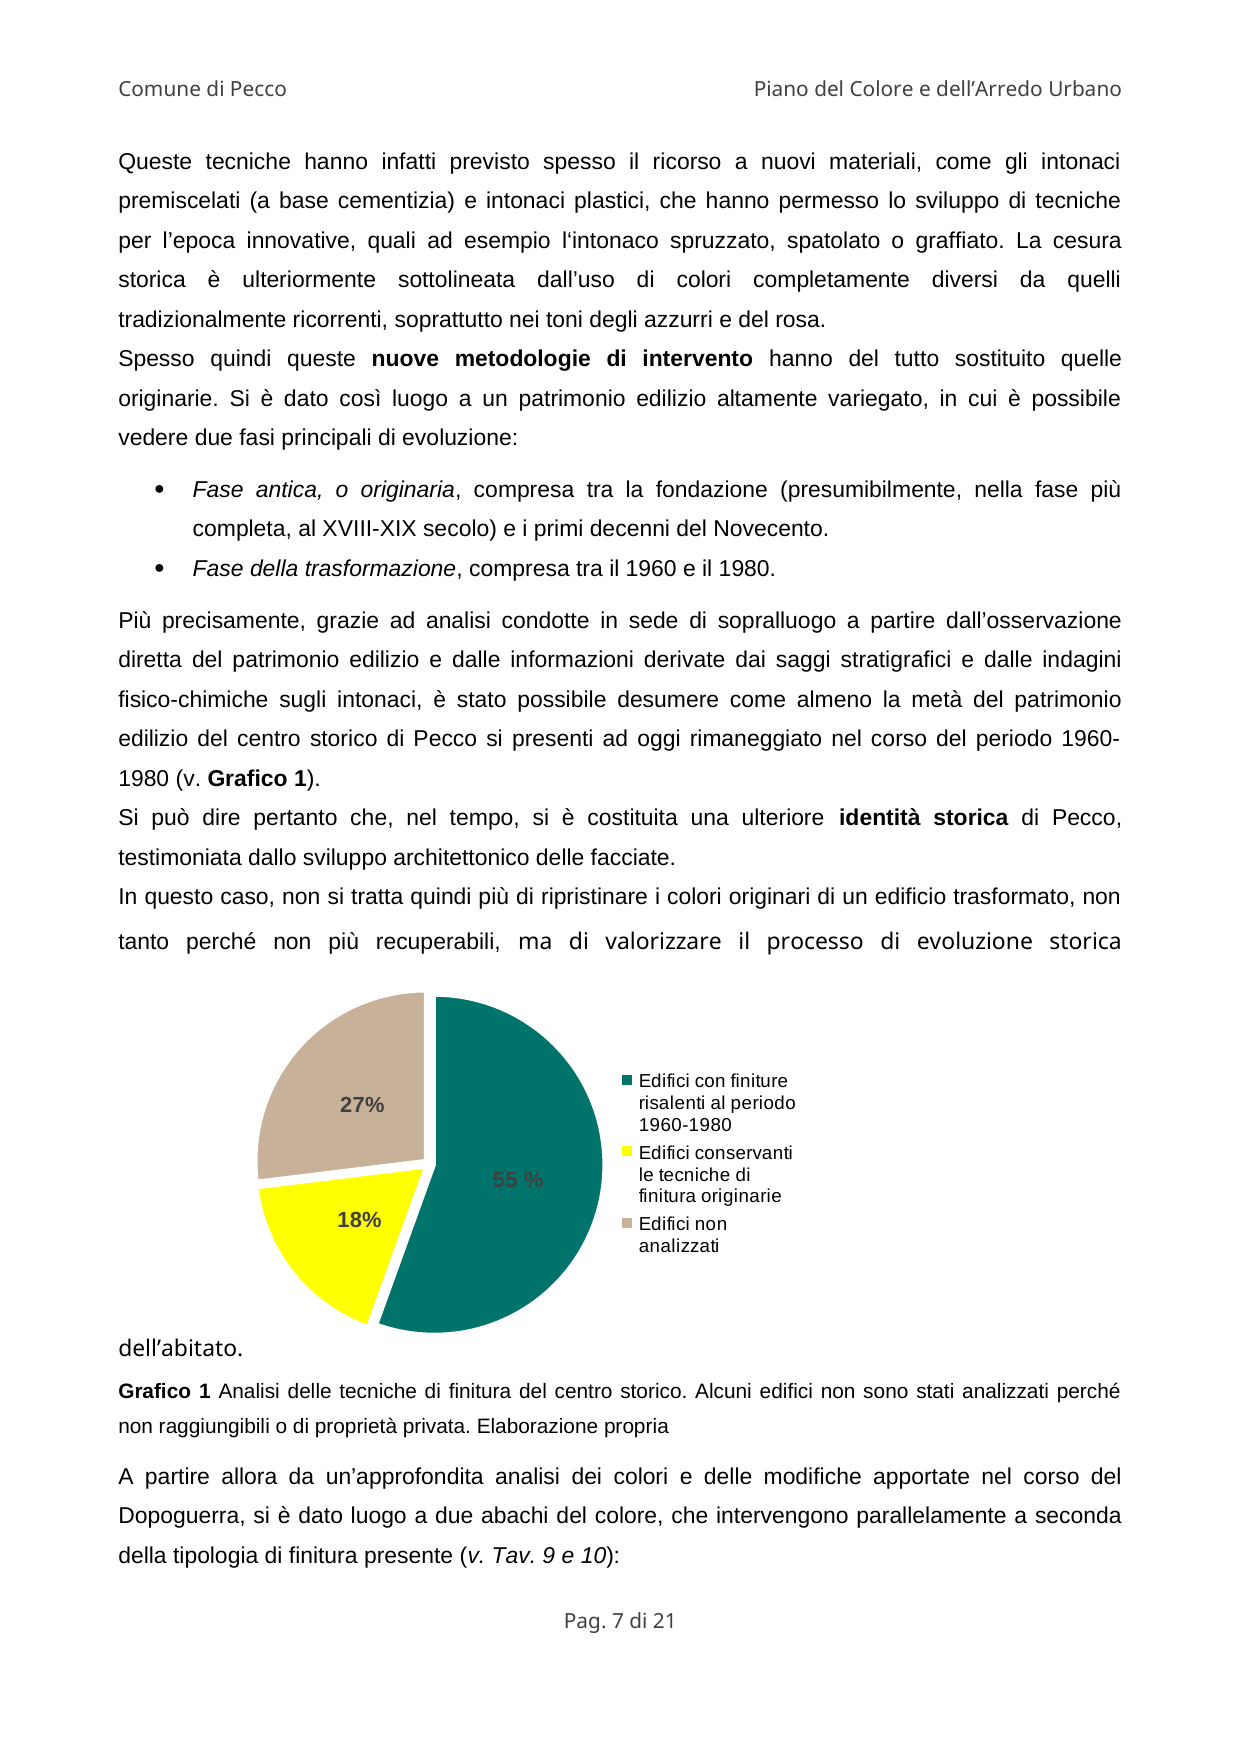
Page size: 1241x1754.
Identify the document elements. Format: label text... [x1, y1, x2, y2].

text In questo caso, non si tratta quindi più di ripristinare i colori originari di un edificio trasformato, non tanto perché non più recuperabili, ma di valorizzare il processo di evoluzione storica dell’abitato. [118, 883, 1122, 1363]
text Grafico 1 Analisi delle tecniche di finitura del centro storico. Alcuni edifici non sono stati analizzati perché non raggiungibili o di proprietà privata. Elaborazione propria [118, 1378, 1122, 1438]
text Queste tecniche hanno infatti previsto spesso il ricorso a nuovi materiali, come gli intonaci premiscelati (a base cementizia) e intonaci plastici, che hanno permesso lo sviluppo di tecniche per l’epoca innovative, quali ad esempio l‘intonaco spruzzato, spatolato o graffiato. La cesura storica è ulteriormente sottolineata dall’uso di colori completamente diversi da quelli tradizionalmente ricorrenti, soprattutto nei toni degli azzurri e del rosa. [118, 148, 1122, 332]
text A partire allora da un’approfondita analisi dei colori e delle modifiche apportate nel corso del Dopoguerra, si è dato luogo a due abachi del colore, che intervengono parallelamente a seconda della tipologia di finitura presente (v. Tav. 9 e 10): [118, 1463, 1122, 1568]
text Si può dire pertanto che, nel tempo, si è costituita una ulteriore identità storica di Pecco, testimoniata dallo sviluppo architettonico delle facciate. [118, 804, 1122, 870]
list Fase antica, o originaria, compresa tra la fondazione (presumibilmente, nella fase più completa, al XVIII-XIX secolo) e i primi decenni del Novecento. [155, 476, 1122, 542]
text Più precisamente, grazie ad analisi condotte in sede di sopralluogo a partire dall’osservazione diretta del patrimonio edilizio e dalle informazioni derivate dai saggi stratigrafici e dalle indagini fisico-chimiche sugli intonaci, è stato possibile desumere come almeno la metà del patrimonio edilizio del centro storico di Pecco si presenti ad oggi rimaneggiato nel corso del periodo 1960-1980 (v. Grafico 1). [118, 607, 1122, 791]
text Spesso quindi queste nuove metodologie di intervento hanno del tutto sostituito quelle originarie. Si è dato così luogo a un patrimonio edilizio altamente variegato, in cui è possibile vedere due fasi principali di evoluzione: [118, 345, 1122, 450]
list Fase della trasformazione, compresa tra il 1960 e il 1980. [155, 555, 1122, 581]
